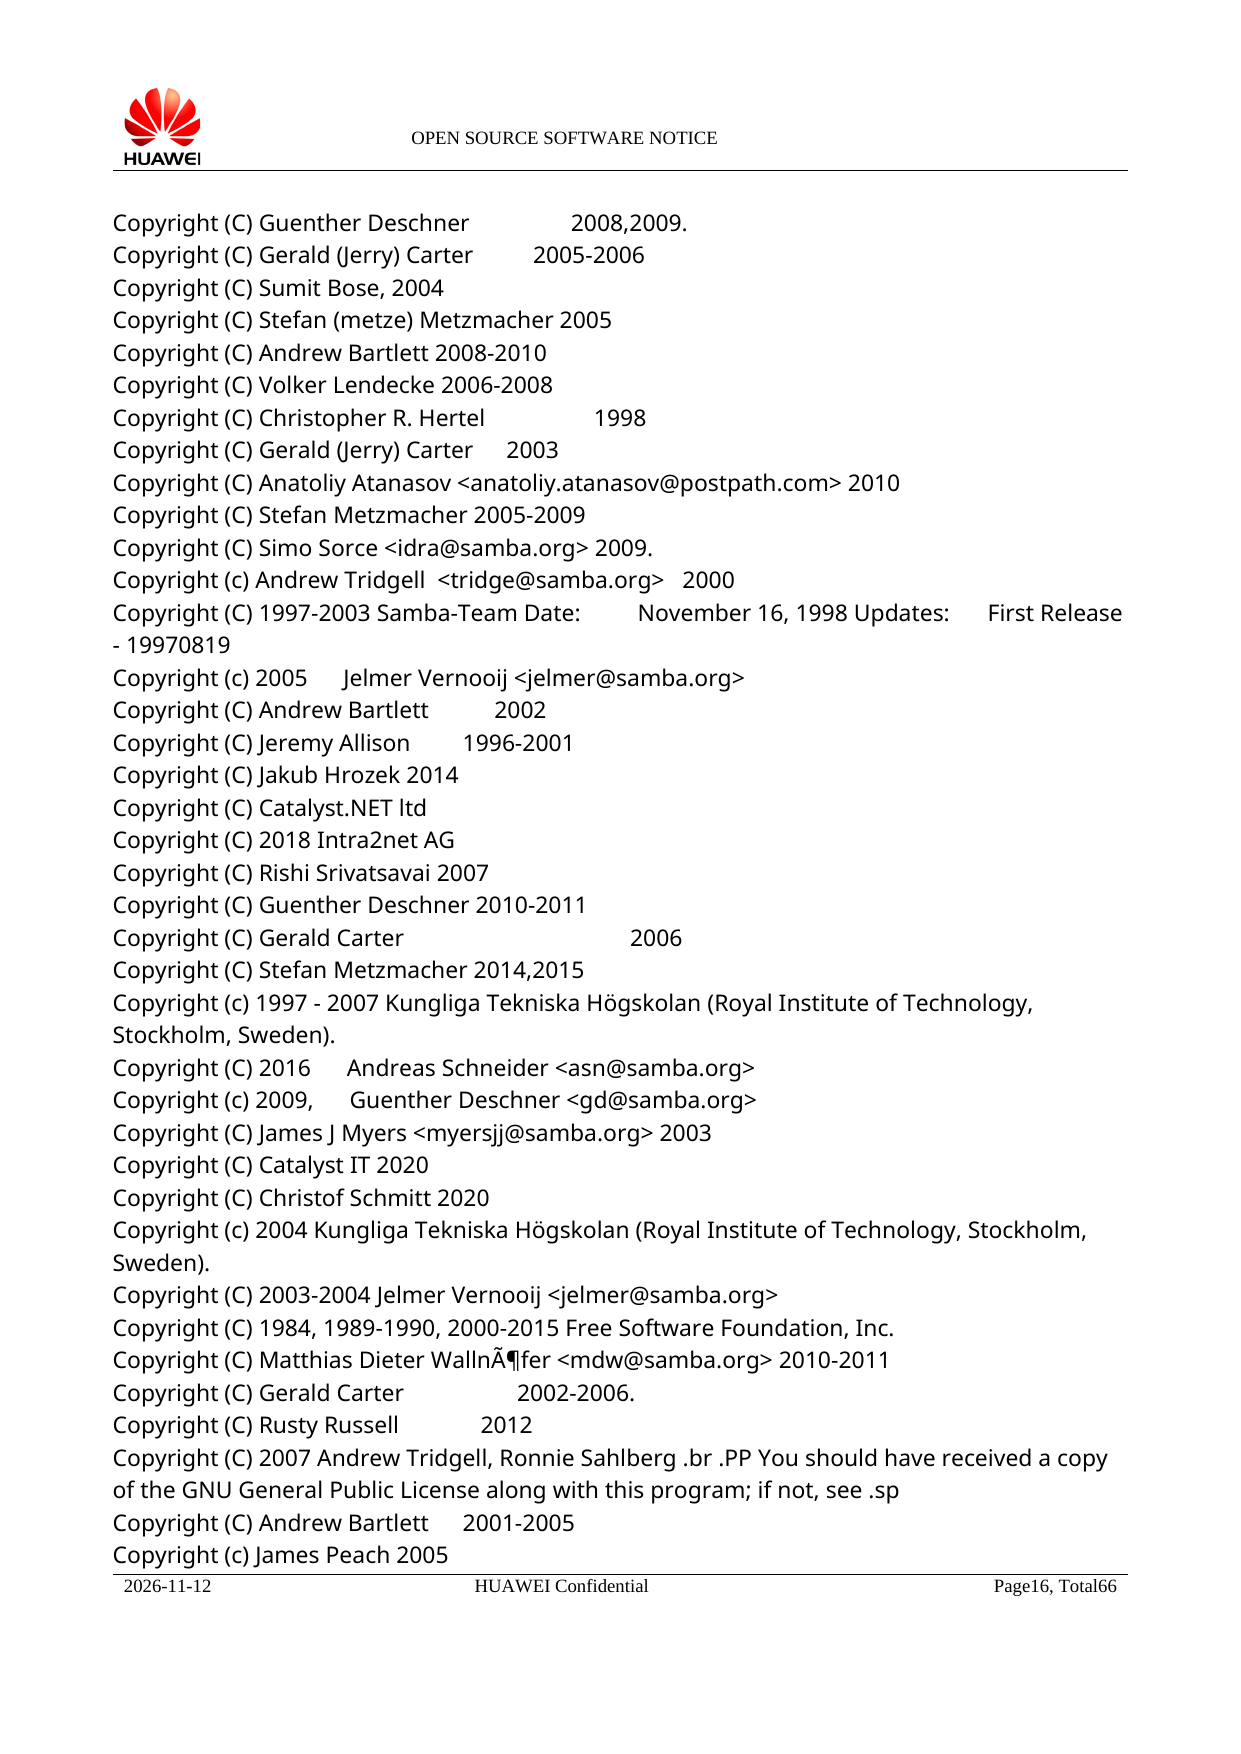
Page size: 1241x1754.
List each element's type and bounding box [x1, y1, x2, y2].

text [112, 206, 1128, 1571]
picture [124, 88, 201, 165]
